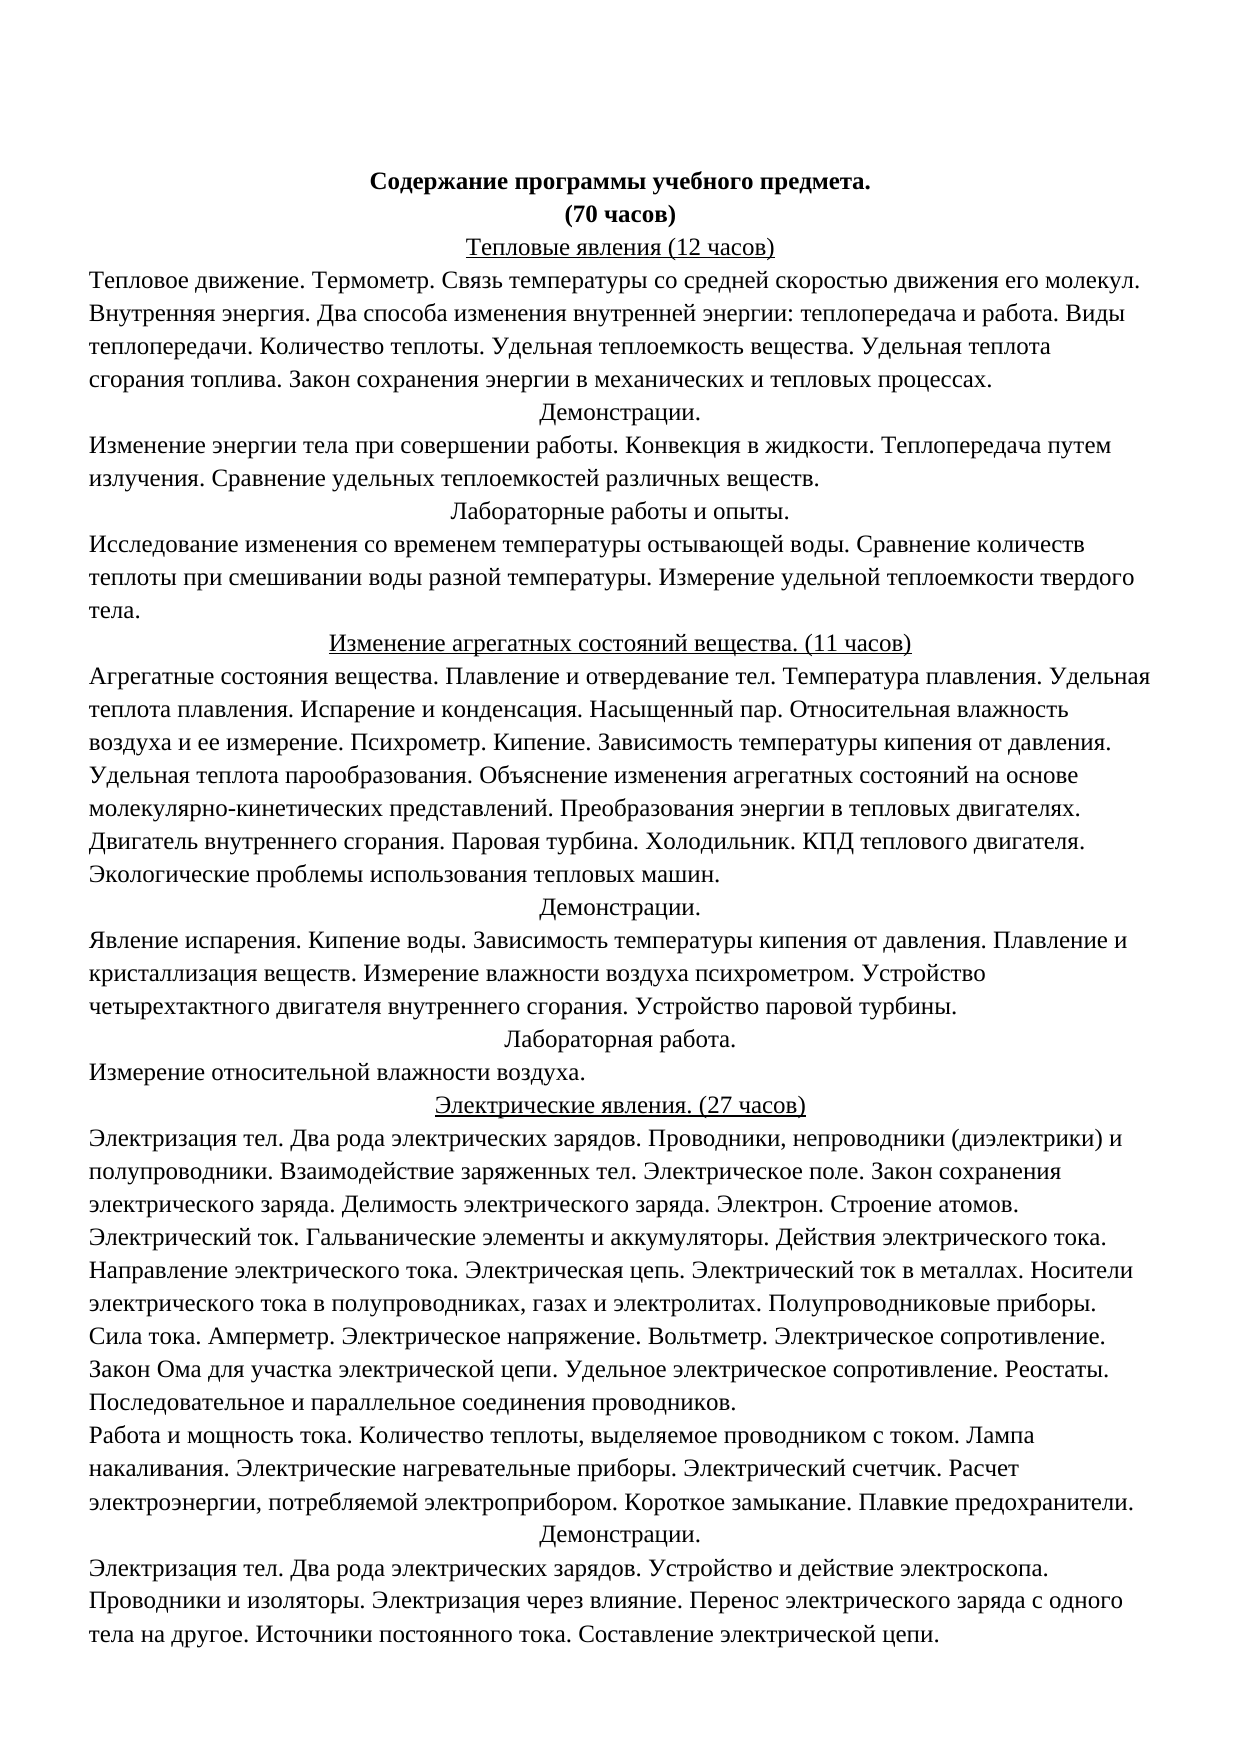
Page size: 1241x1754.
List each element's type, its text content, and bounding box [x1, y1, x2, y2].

text Электризация тел. Два рода электрических зарядов. Проводники, непроводники (диэлектрики) и полупроводники. Взаимодействие заряженных тел. Электрическое поле. Закон сохранения электрического заряда. Делимость электрического заряда. Электрон. Строение атомов. [89, 1123, 1152, 1218]
text Электрические явления. (27 часов) [89, 1090, 1152, 1119]
text Изменение агрегатных состояний вещества. (11 часов) [89, 628, 1152, 657]
text Электризация тел. Два рода электрических зарядов. Устройство и действие электроскопа. Проводники и изоляторы. Электризация через влияние. Перенос электрического заряда с одного тела на другое. Источники постоянного тока. Составление электрической цепи. [89, 1553, 1152, 1647]
text Демонстрации. [89, 397, 1152, 426]
text Тепловое движение. Термометр. Связь температуры со средней скоростью движения его молекул. Внутренняя энергия. Два способа изменения внутренней энергии: теплопередача и работа. Виды теплопередачи. Количество теплоты. Удельная теплоемкость вещества. Удельная теплота сгорания топлива. Закон сохранения энергии в механических и тепловых процессах. [89, 265, 1152, 393]
text Работа и мощность тока. Количество теплоты, выделяемое проводником с током. Лампа накаливания. Электрические нагревательные приборы. Электрический счетчик. Расчет электроэнергии, потребляемой электроприбором. Короткое замыкание. Плавкие предохранители. [89, 1421, 1152, 1515]
text Явление испарения. Кипение воды. Зависимость температуры кипения от давления. Плавление и кристаллизация веществ. Измерение влажности воздуха психрометром. Устройство четырехтактного двигателя внутреннего сгорания. Устройство паровой турбины. [89, 925, 1152, 1020]
text Лабораторные работы и опыты. [89, 496, 1152, 525]
text Лабораторная работа. [89, 1024, 1152, 1053]
text (70 часов) [89, 199, 1152, 227]
text Агрегатные состояния вещества. Плавление и отвердевание тел. Температура плавления. Удельная теплота плавления. Испарение и конденсация. Насыщенный пар. Относительная влажность воздуха и ее измерение. Психрометр. Кипение. Зависимость температуры кипения от давления. Удельная теплота парообразования. Объяснение изменения агрегатных состояний на основе молекулярно-кинетических представлений. Преобразования энергии в тепловых двигателях. Двигатель внутреннего сгорания. Паровая турбина. Холодильник. КПД теплового двигателя. Экологические проблемы использования тепловых машин. [89, 661, 1152, 888]
text Демонстрации. [89, 1519, 1152, 1548]
text Электрический ток. Гальванические элементы и аккумуляторы. Действия электрического тока. Направление электрического тока. Электрическая цепь. Электрический ток в металлах. Носители электрического тока в полупроводниках, газах и электролитах. Полупроводниковые приборы. Сила тока. Амперметр. Электрическое напряжение. Вольтметр. Электрическое сопротивление. Закон Ома для участка электрической цепи. Удельное электрическое сопротивление. Реостаты. Последовательное и параллельное соединения проводников. [89, 1222, 1152, 1416]
text Изменение энергии тела при совершении работы. Конвекция в жидкости. Теплопередача путем излучения. Сравнение удельных теплоемкостей различных веществ. [89, 430, 1152, 492]
text Исследование изменения со временем температуры остывающей воды. Сравнение количеств теплоты при смешивании воды разной температуры. Измерение удельной теплоемкости твердого тела. [89, 529, 1152, 624]
text Демонстрации. [89, 892, 1152, 921]
text Измерение относительной влажности воздуха. [89, 1057, 1152, 1086]
text Тепловые явления (12 часов) [89, 232, 1152, 261]
text Содержание программы учебного предмета. [89, 166, 1152, 194]
